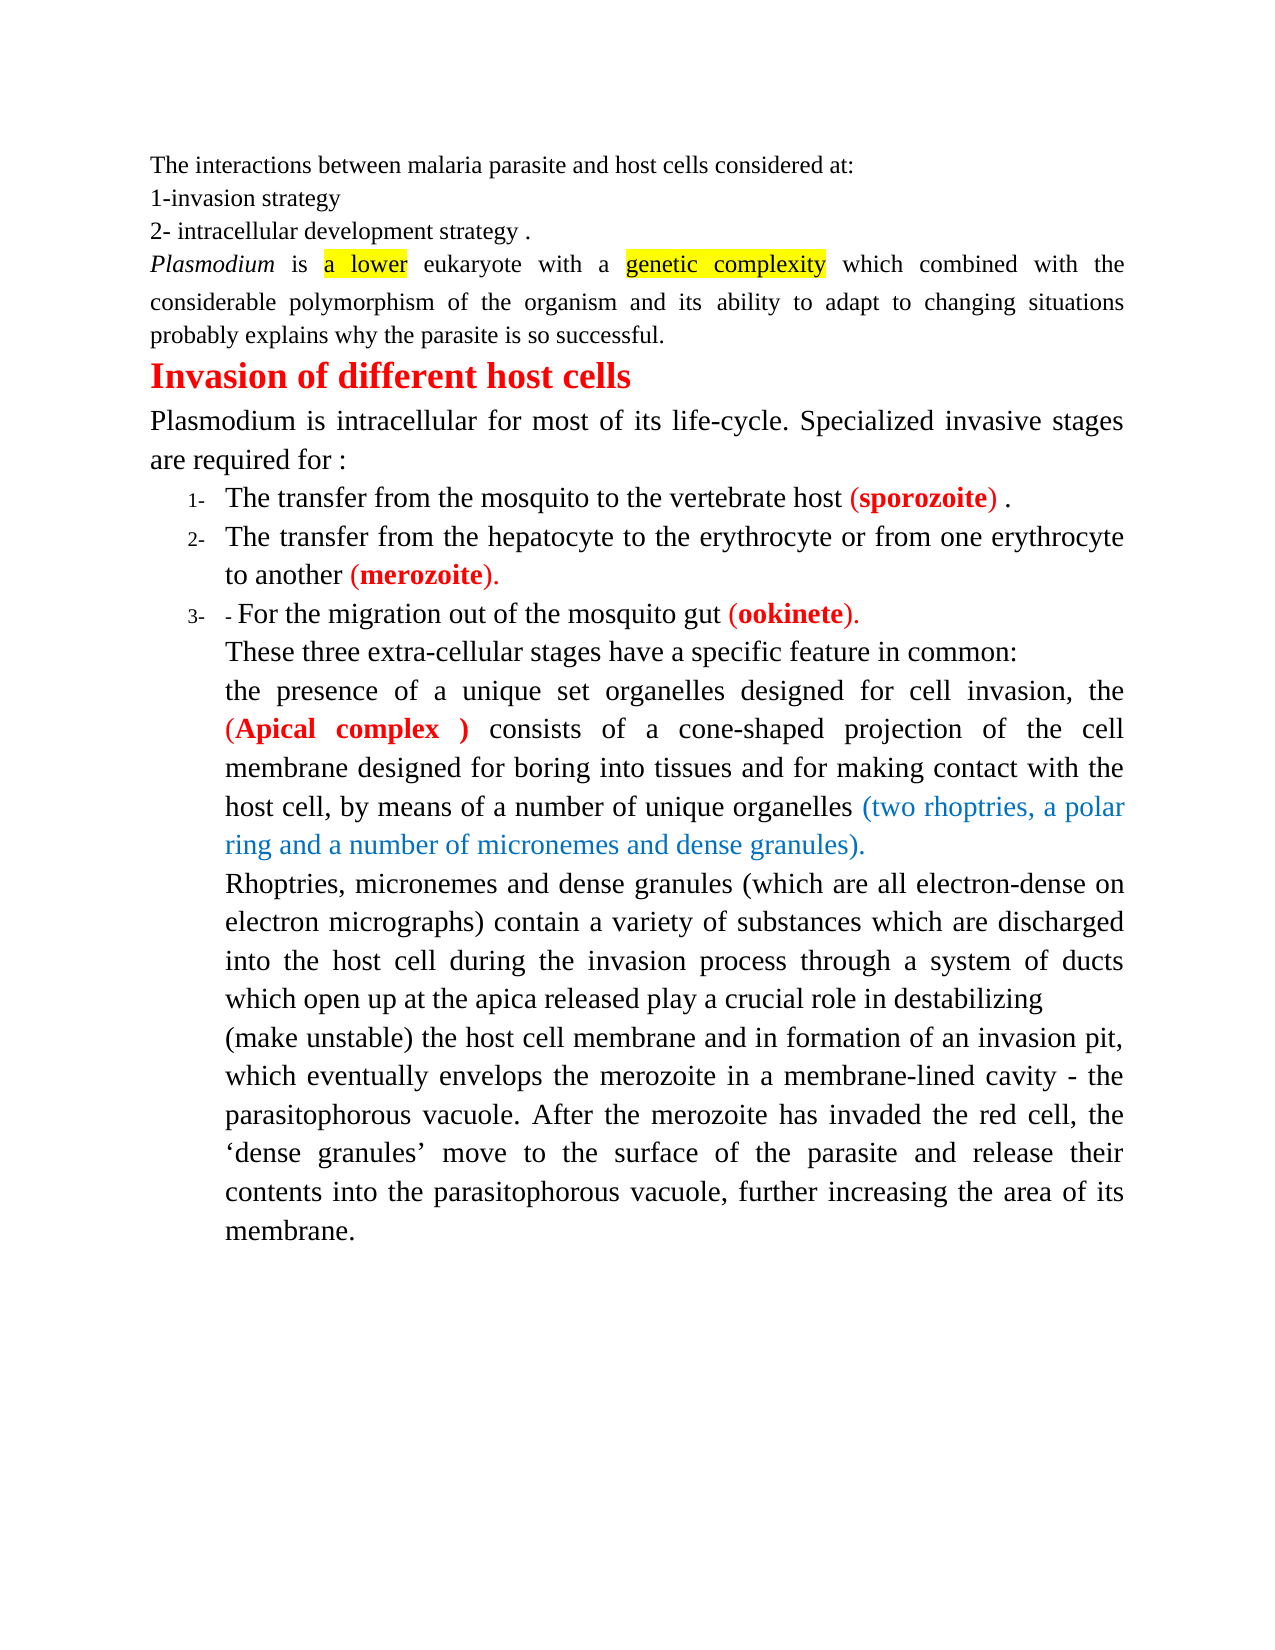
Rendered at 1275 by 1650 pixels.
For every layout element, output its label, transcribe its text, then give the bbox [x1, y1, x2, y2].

text The interactions between malaria parasite and host cells considered at: [150, 150, 1125, 179]
list - For the migration out of the mosquito gut (ookinete). [187, 596, 1125, 629]
list The transfer from the mosquito to the vertebrate host (sporozoite) . [187, 480, 1125, 514]
text Plasmodium is intracellular for most of its life-cycle. Specialized invasive stages are required for : [150, 403, 1125, 475]
list the presence of a unique set organelles designed for cell invasion, the (Apical complex ) consists of a cone-shaped projection of the cell membrane designed for boring into tissues and for making contact with the host cell, by means of a number of unique organelles (two rhoptries, a polar ring and a number of micronemes and dense granules). [225, 673, 1125, 861]
list These three extra-cellular stages have a specific feature in common: [225, 634, 1125, 668]
text Plasmodium is a lower eukaryote with a genetic complexity which combined with the considerable polymorphism of the organism and its ability to adapt to changing situations probably explains why the parasite is so successful. [150, 249, 1125, 349]
text Invasion of different host cells [150, 354, 1125, 397]
text 2- intracellular development strategy . [150, 216, 1125, 245]
list (make unstable) the host cell membrane and in formation of an invasion pit, which eventually envelops the merozoite in a membrane-lined cavity - the parasitophorous vacuole. After the merozoite has invaded the red cell, the ‘dense granules’ move to the surface of the parasite and release their contents into the parasitophorous vacuole, further increasing the area of its membrane. [225, 1020, 1125, 1246]
text 1-invasion strategy [150, 183, 1125, 212]
list Rhoptries, micronemes and dense granules (which are all electron-dense on electron micrographs) contain a variety of substances which are discharged into the host cell during the invasion process through a system of ducts which open up at the apica released play a crucial role in destabilizing [225, 866, 1125, 1015]
list The transfer from the hepatocyte to the erythrocyte or from one erythrocyte to another (merozoite). [187, 519, 1125, 591]
